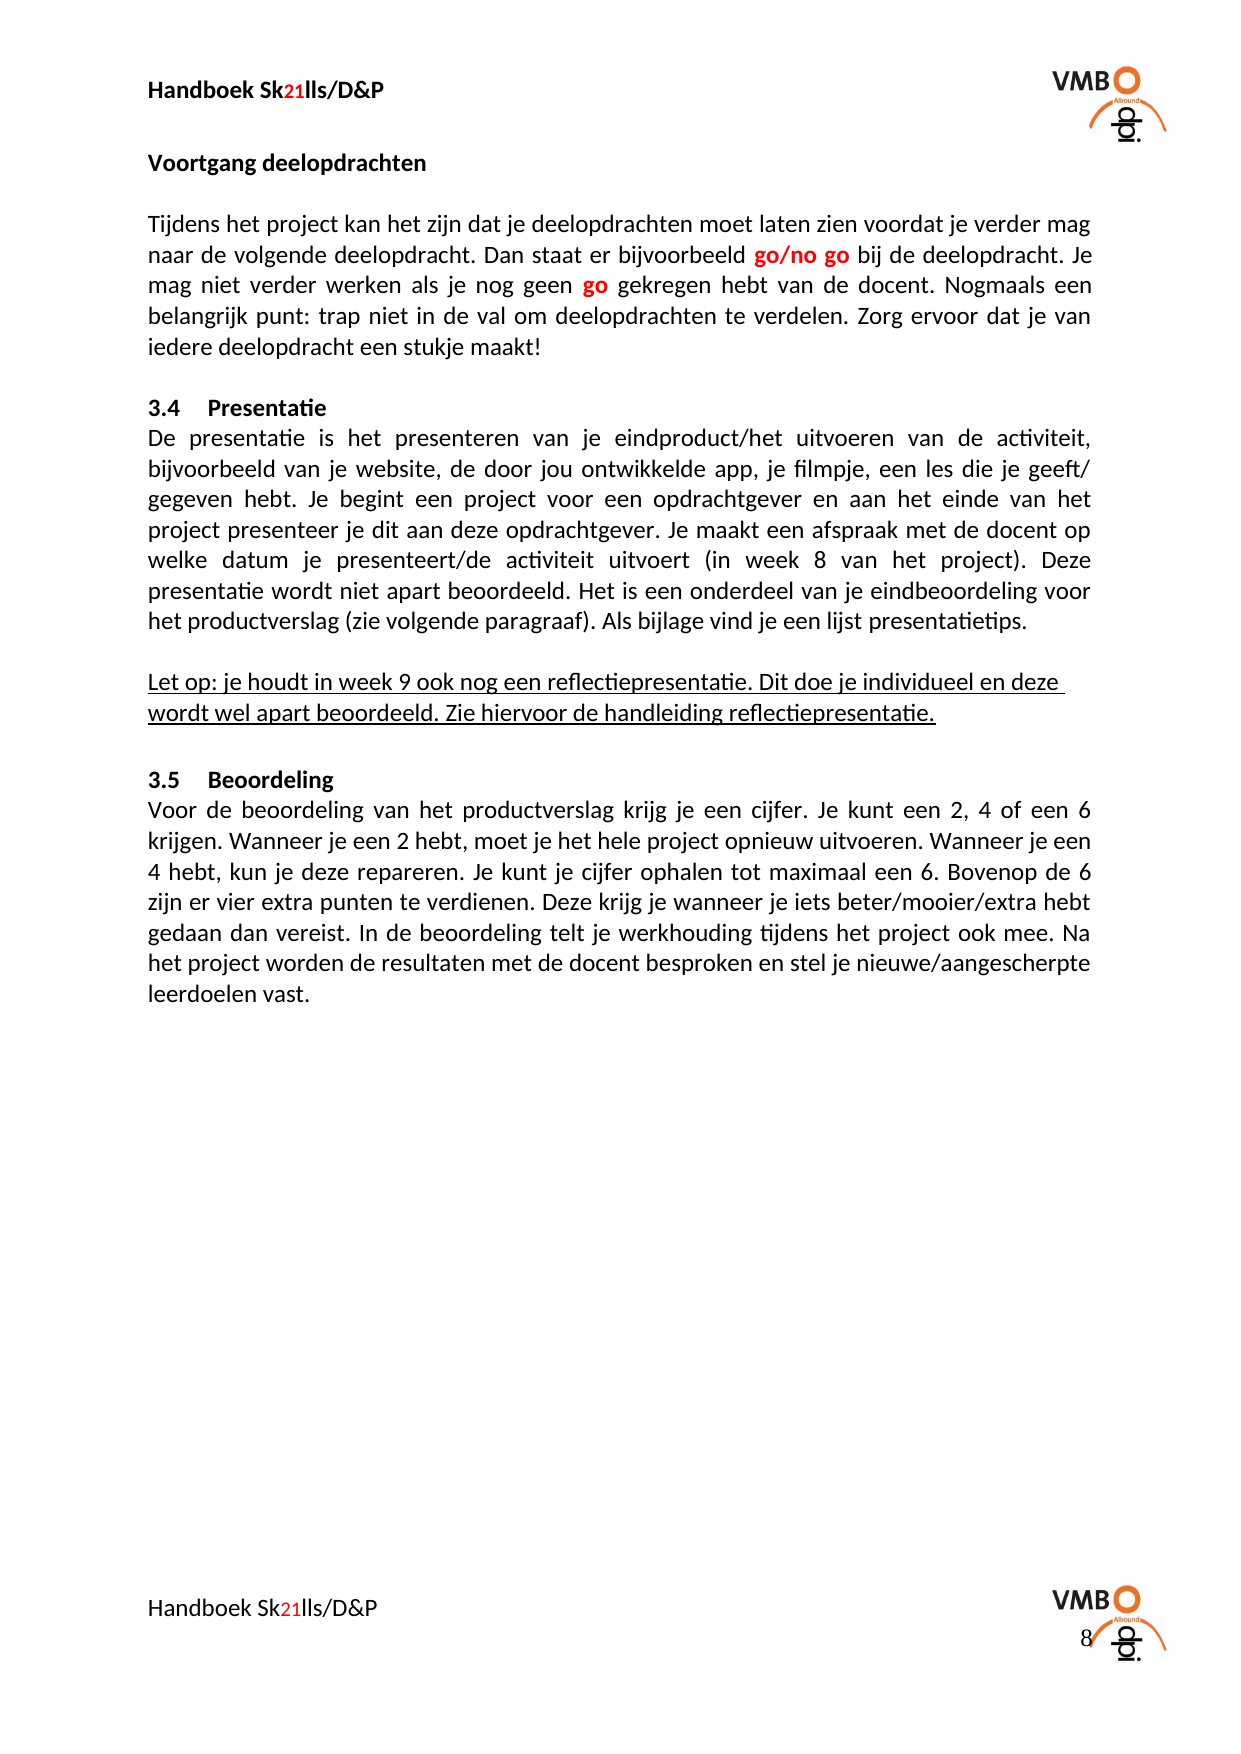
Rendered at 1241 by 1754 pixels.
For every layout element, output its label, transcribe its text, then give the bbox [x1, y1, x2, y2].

text De presentatie is het presenteren van je eindproduct/het uitvoeren van de activiteit, bijvoorbeeld van je website, de door jou ontwikkelde app, je filmpje, een les die je geeft/ gegeven hebt. Je begint een project voor een opdrachtgever en aan het einde van het project presenteer je dit aan deze opdrachtgever. Je maakt een afspraak met de docent op welke datum je presenteert/de activiteit uitvoert (in week 8 van het project). Deze presentatie wordt niet apart beoordeeld. Het is een onderdeel van je eindbeoordeling voor het productverslag (zie volgende paragraaf). Als bijlage vind je een lijst presentatietips. [148, 422, 1093, 636]
text Let op: je houdt in week 9 ook nog een reflectiepresentatie. Dit doe je individueel en deze wordt wel apart beoordeeld. Zie hiervoor de handleiding reflectiepresentatie. [148, 666, 1093, 727]
text Voor de beoordeling van het productverslag krijg je een cijfer. Je kunt een 2, 4 of een 6 krijgen. Wanneer je een 2 hebt, moet je het hele project opnieuw uitvoeren. Wanneer je een 4 hebt, kun je deze repareren. Je kunt je cijfer ophalen tot maximaal een 6. Bovenop de 6 zijn er vier extra punten te verdienen. Deze krijg je wanneer je iets beter/mooier/extra hebt gedaan dan vereist. In de beoordeling telt je werkhouding tijdens het project ook mee. Na het project worden de resultaten met de docent besproken en stel je nieuwe/aangescherpte leerdoelen vast. [148, 794, 1093, 1008]
picture [1049, 1582, 1170, 1666]
picture [1049, 64, 1170, 147]
subtitle Beoordeling [148, 764, 1093, 794]
text Tijdens het project kan het zijn dat je deelopdrachten moet laten zien voordat je verder mag naar de volgende deelopdracht. Dan staat er bijvoorbeeld go/no go bij de deelopdracht. Je mag niet verder werken als je nog geen go gekregen hebt van de docent. Nogmaals een belangrijk punt: trap niet in de val om deelopdrachten te verdelen. Zorg ervoor dat je van iedere deelopdracht een stukje maakt! [148, 209, 1093, 361]
subtitle Presentatie [148, 392, 1093, 422]
subtitle Voortgang deelopdrachten [148, 148, 1093, 178]
